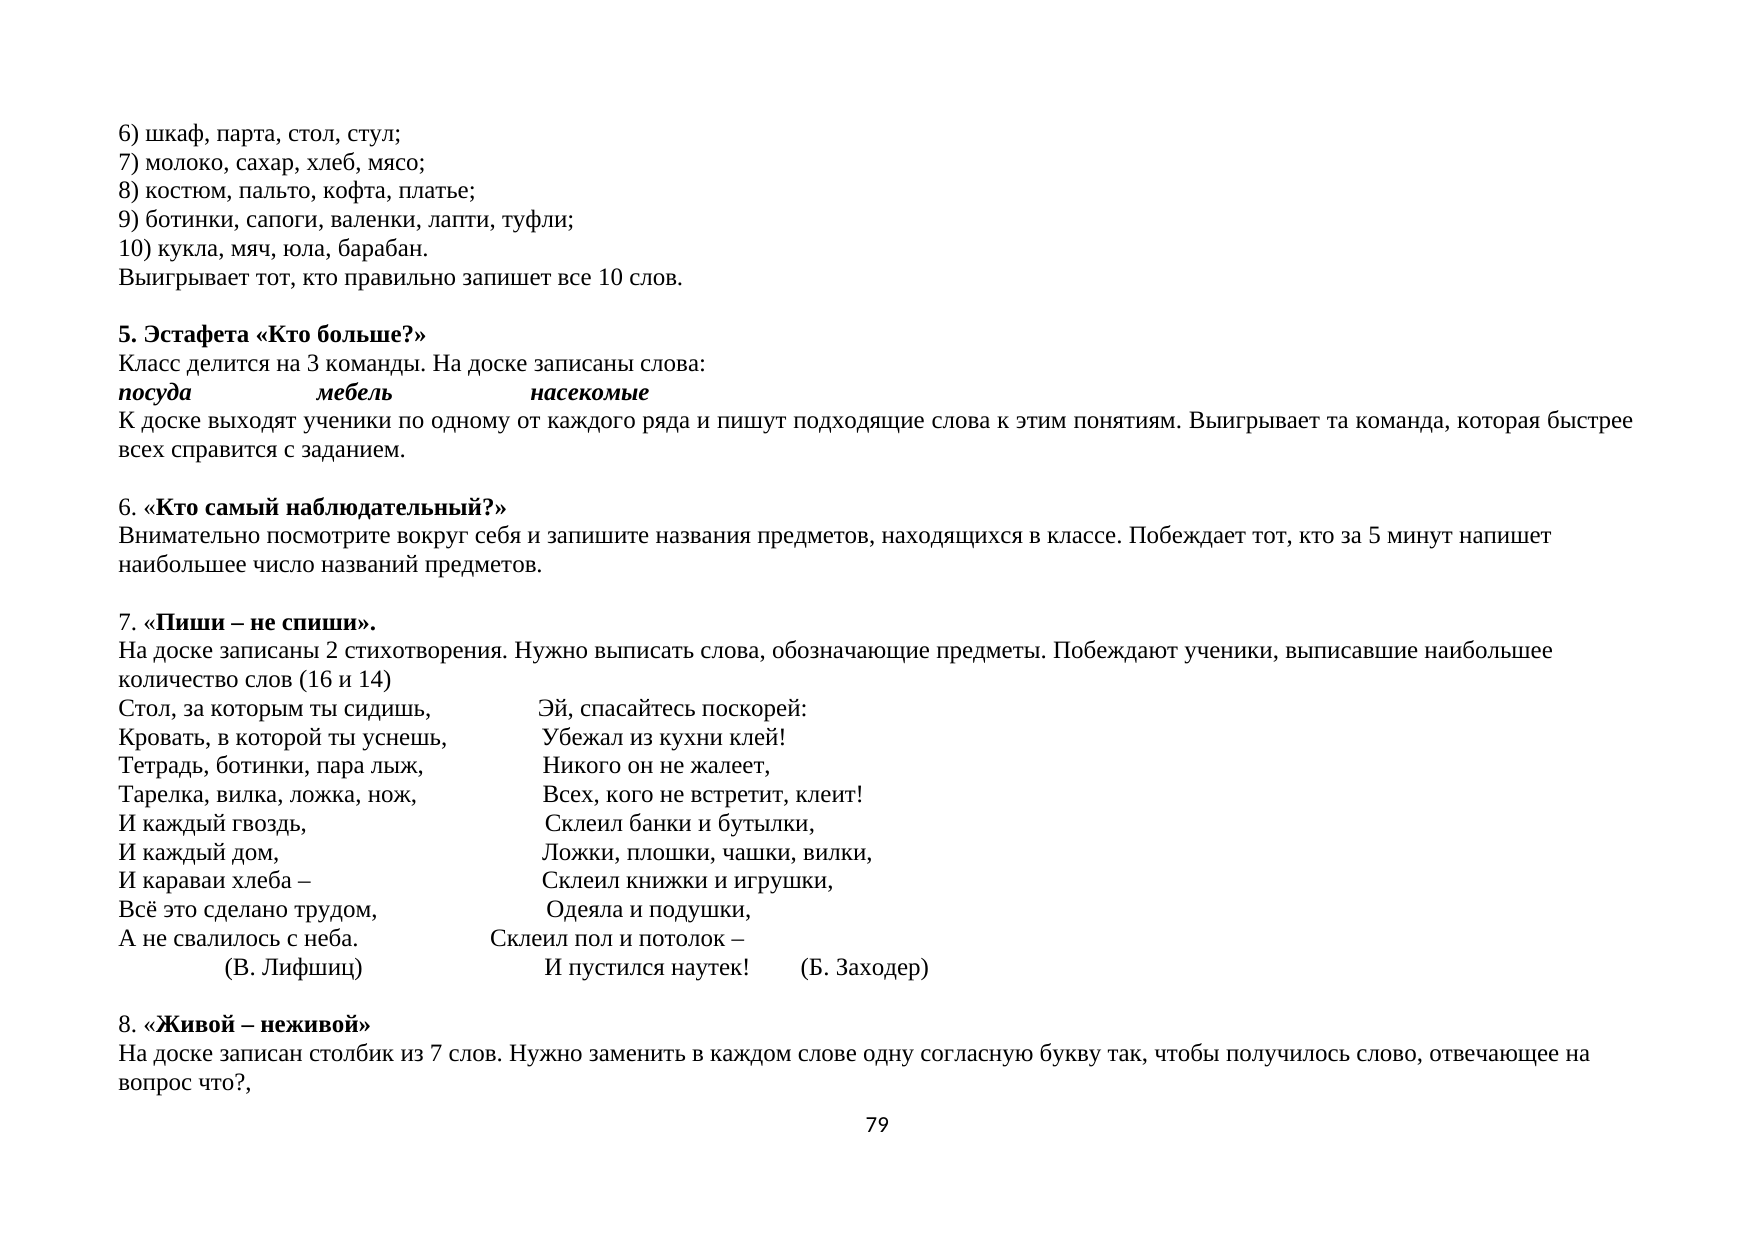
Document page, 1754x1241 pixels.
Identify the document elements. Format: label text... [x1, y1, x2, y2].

text И каждый гвоздь, Склеил банки и бутылки, [118, 808, 1636, 837]
text 5. Эстафета «Кто больше?» [118, 319, 1636, 348]
text Тетрадь, ботинки, пара лыж, Никого он не жалеет, [118, 751, 1636, 779]
text Всё это сделано трудом, Одеяла и подушки, [118, 894, 1636, 923]
text 6) шкаф, парта, стол, стул; [118, 118, 1636, 147]
text 7. «Пиши – не спиши». [118, 607, 1636, 636]
text На доске записаны 2 стихотворения. Нужно выписать слова, обозначающие предметы. Побеждают ученики, выписавшие наибольшее количество слов (16 и 14) [118, 636, 1636, 693]
text 8) костюм, пальто, кофта, платье; [118, 176, 1636, 204]
text 7) молоко, сахар, хлеб, мясо; [118, 147, 1636, 176]
text (В. Лифшиц) И пустился наутек! (Б. Заходер) [118, 952, 1636, 981]
text посуда мебель насекомые [118, 377, 1636, 406]
text 10) кукла, мяч, юла, барабан. [118, 233, 1636, 262]
text К доске выходят ученики по одному от каждого ряда и пишут подходящие слова к этим понятиям. Выигрывает та команда, которая быстрее всех справится с заданием. [118, 406, 1636, 463]
text На доске записан столбик из 7 слов. Нужно заменить в каждом слове одну согласную букву так, чтобы получилось слово, отвечающее на вопрос что?, [118, 1038, 1636, 1096]
text А не свалилось с неба. Склеил пол и потолок – [118, 923, 1636, 952]
text Внимательно посмотрите вокруг себя и запишите названия предметов, находящихся в классе. Побеждает тот, кто за 5 минут напишет наибольшее число названий предметов. [118, 521, 1636, 578]
text Кровать, в которой ты уснешь, Убежал из кухни клей! [118, 722, 1636, 751]
text 9) ботинки, сапоги, валенки, лапти, туфли; [118, 204, 1636, 233]
text Стол, за которым ты сидишь, Эй, спасайтесь поскорей: [118, 693, 1636, 722]
text И каждый дом, Ложки, плошки, чашки, вилки, [118, 837, 1636, 866]
text Выигрывает тот, кто правильно запишет все 10 слов. [118, 262, 1636, 291]
text Тарелка, вилка, ложка, нож, Всех, кого не встретит, клеит! [118, 779, 1636, 808]
text 8. «Живой – неживой» [118, 1009, 1636, 1038]
text 6. «Кто самый наблюдательный?» [118, 492, 1636, 521]
text И караваи хлеба – Склеил книжки и игрушки, [118, 866, 1636, 894]
text Класс делится на 3 команды. На доске записаны слова: [118, 348, 1636, 377]
